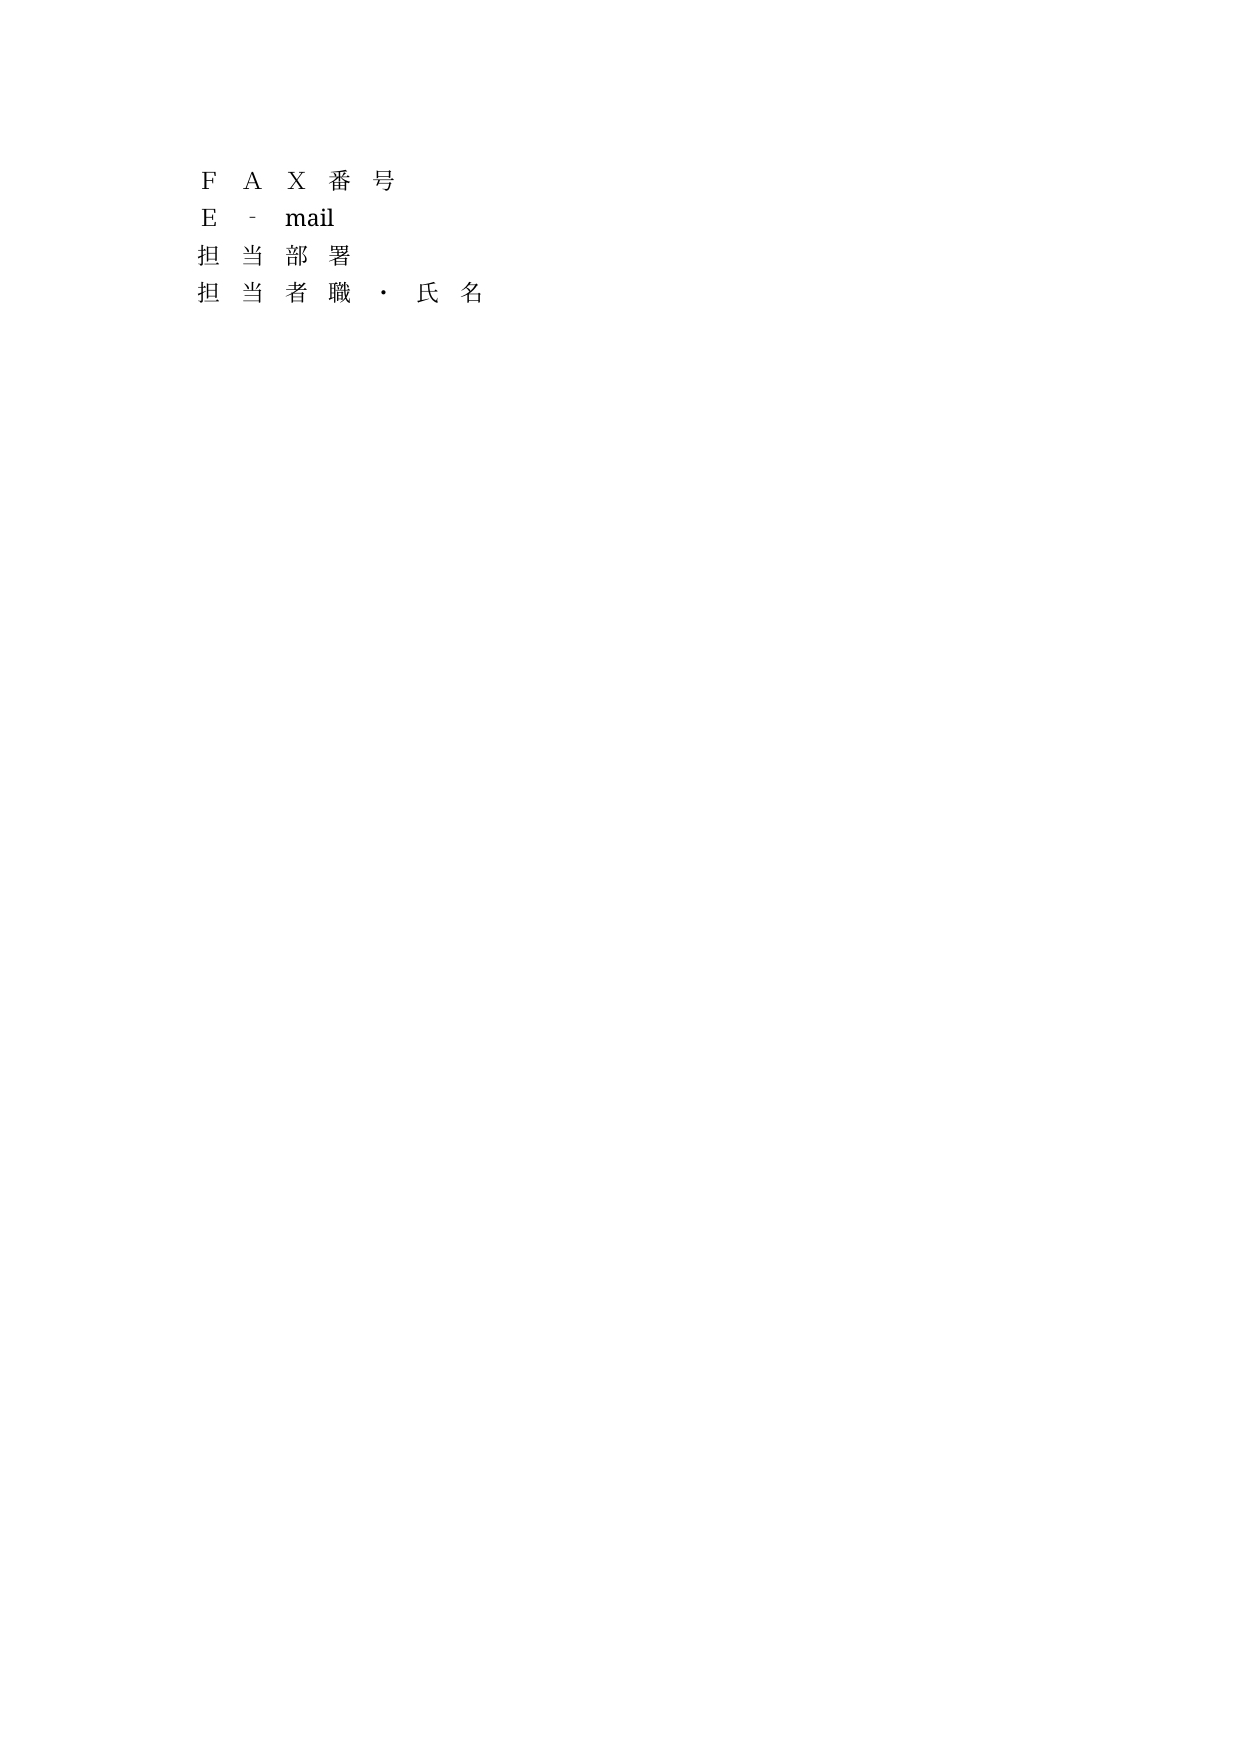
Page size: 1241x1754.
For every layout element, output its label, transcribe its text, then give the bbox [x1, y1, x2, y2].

text ＦＡＸ番号 [154, 161, 1116, 198]
text 担当者職・氏名 [154, 273, 1116, 311]
text 担当部署 [154, 236, 1116, 273]
text Ｅ‐mail [154, 198, 1116, 236]
